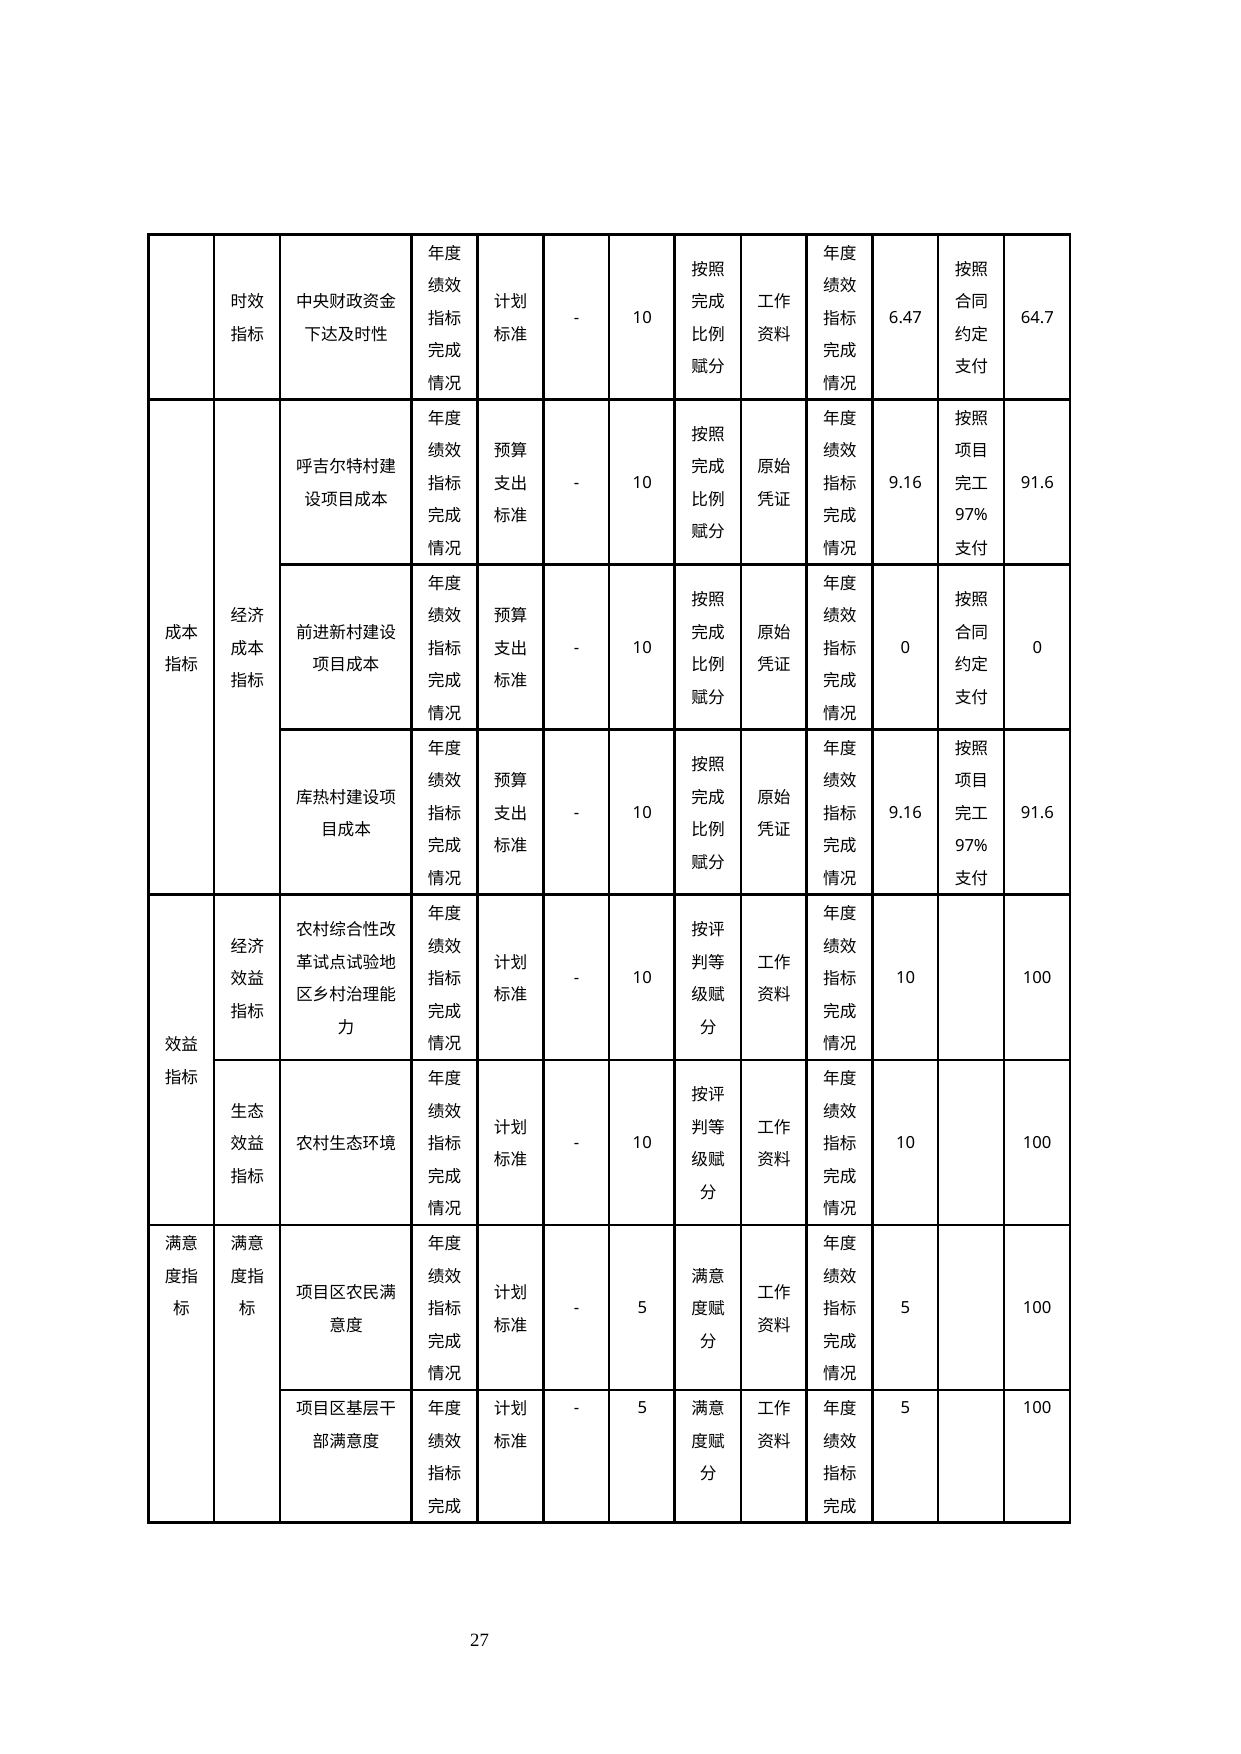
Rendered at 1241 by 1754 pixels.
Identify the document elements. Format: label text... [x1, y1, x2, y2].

table_cell 年度绩效指标完成情况 [808, 236, 871, 398]
table_cell 满意度赋分 [676, 1226, 740, 1389]
table_cell 前进新村建设项目成本 [281, 566, 410, 728]
table_cell 10 [874, 896, 937, 1058]
table_cell 工作资料 [742, 1391, 805, 1521]
table_cell 100 [1005, 1226, 1069, 1389]
table_cell 10 [610, 566, 673, 728]
table_cell 按照完成比例赋分 [676, 731, 740, 893]
table_cell 10 [610, 731, 673, 893]
table_cell 工作资料 [742, 1061, 805, 1223]
table_cell 按照项目完工97%支付 [939, 731, 1003, 893]
table_cell 年度绩效指标完成情况 [808, 896, 871, 1058]
table_cell 原始凭证 [742, 566, 805, 728]
table_cell 10 [610, 401, 673, 563]
table_cell 按评判等级赋分 [676, 1061, 740, 1223]
table_cell 按照合同约定支付 [939, 566, 1003, 728]
table_cell 年度绩效指标完成情况 [413, 731, 476, 893]
table_cell [939, 1226, 1003, 1389]
table_cell - [545, 1391, 608, 1521]
table_cell 5 [874, 1226, 937, 1389]
table_cell - [545, 1061, 608, 1223]
table_cell 年度绩效指标完成情况 [808, 1061, 871, 1223]
table_cell 年度绩效指标完成情况 [413, 566, 476, 728]
table_cell 经济成本指标 [215, 401, 279, 893]
table_cell 经济效益指标 [215, 896, 279, 1058]
table_cell - [545, 236, 608, 398]
table_cell 年度绩效指标完成情况 [413, 1061, 476, 1223]
table_cell 呼吉尔特村建设项目成本 [281, 401, 410, 563]
table_cell 100 [1005, 1061, 1069, 1223]
table_cell 按评判等级赋分 [676, 896, 740, 1058]
table_cell 计划标准 [479, 236, 542, 398]
table_cell 5 [610, 1391, 673, 1521]
table_cell 6.47 [874, 236, 937, 398]
table_cell 农村综合性改革试点试验地区乡村治理能力 [281, 896, 410, 1058]
table_cell 91.6 [1005, 731, 1069, 893]
table_cell 中央财政资金下达及时性 [281, 236, 410, 398]
table_cell [939, 1061, 1003, 1223]
table_cell 预算支出标准 [479, 731, 542, 893]
table_cell 效益指标 [150, 896, 213, 1223]
table_cell 年度绩效指标完成情况 [808, 566, 871, 728]
table_cell 年度绩效指标完成情况 [413, 401, 476, 563]
table_cell 计划标准 [479, 1061, 542, 1223]
table_cell 计划标准 [479, 1391, 542, 1521]
table_cell 100 [1005, 896, 1069, 1058]
table_cell 按照项目完工97%支付 [939, 401, 1003, 563]
table_cell [939, 896, 1003, 1058]
table_cell 年度绩效指标完成情况 [413, 896, 476, 1058]
table_cell 工作资料 [742, 896, 805, 1058]
table_cell 按照完成比例赋分 [676, 566, 740, 728]
table_cell - [545, 401, 608, 563]
table_cell 年度绩效指标完成情况 [413, 1226, 476, 1389]
table_cell 按照合同约定支付 [939, 236, 1003, 398]
table_cell - [545, 566, 608, 728]
table_cell 生态效益指标 [215, 1061, 279, 1223]
table_cell 库热村建设项目成本 [281, 731, 410, 893]
table_cell 10 [610, 236, 673, 398]
table_cell 0 [874, 566, 937, 728]
table_cell 原始凭证 [742, 731, 805, 893]
table_cell 91.6 [1005, 401, 1069, 563]
table_cell 9.16 [874, 401, 937, 563]
table_cell 年度绩效指标完成情况 [808, 401, 871, 563]
table_cell 成本指标 [150, 401, 213, 893]
table_cell 年度绩效指标完成情况 [808, 1226, 871, 1389]
table_cell 5 [874, 1391, 937, 1521]
table_cell 原始凭证 [742, 401, 805, 563]
table_cell 预算支出标准 [479, 401, 542, 563]
table_cell 64.7 [1005, 236, 1069, 398]
table_cell 项目区农民满意度 [281, 1226, 410, 1389]
table_cell - [545, 896, 608, 1058]
table_cell 满意度指标 [150, 1226, 213, 1521]
table_cell 满意度赋分 [676, 1391, 740, 1521]
table_cell 9.16 [874, 731, 937, 893]
table_cell - [545, 1226, 608, 1389]
table_cell 10 [610, 1061, 673, 1223]
table_cell 工作资料 [742, 1226, 805, 1389]
table_cell 年度绩效指标完成情况 [808, 1391, 871, 1521]
table_cell 农村生态环境 [281, 1061, 410, 1223]
table_cell 工作资料 [742, 236, 805, 398]
table_cell 0 [1005, 566, 1069, 728]
table_cell 项目区基层干部满意度 [281, 1391, 410, 1521]
table_cell [939, 1391, 1003, 1521]
table_cell 按照完成比例赋分 [676, 401, 740, 563]
table_cell 年度绩效指标完成情况 [808, 731, 871, 893]
table_cell 按照完成比例赋分 [676, 236, 740, 398]
table_cell 预算支出标准 [479, 566, 542, 728]
table_cell 10 [610, 896, 673, 1058]
table_cell 10 [874, 1061, 937, 1223]
table_cell 满意度指标 [215, 1226, 279, 1521]
table_cell 计划标准 [479, 1226, 542, 1389]
table_cell - [545, 731, 608, 893]
table_cell 年度绩效指标完成情况 [413, 236, 476, 398]
table_cell 年度绩效指标完成情况 [413, 1391, 476, 1521]
table_cell 5 [610, 1226, 673, 1389]
table_cell 100 [1005, 1391, 1069, 1521]
table_cell 计划标准 [479, 896, 542, 1058]
table_cell 时效指标 [215, 236, 279, 398]
